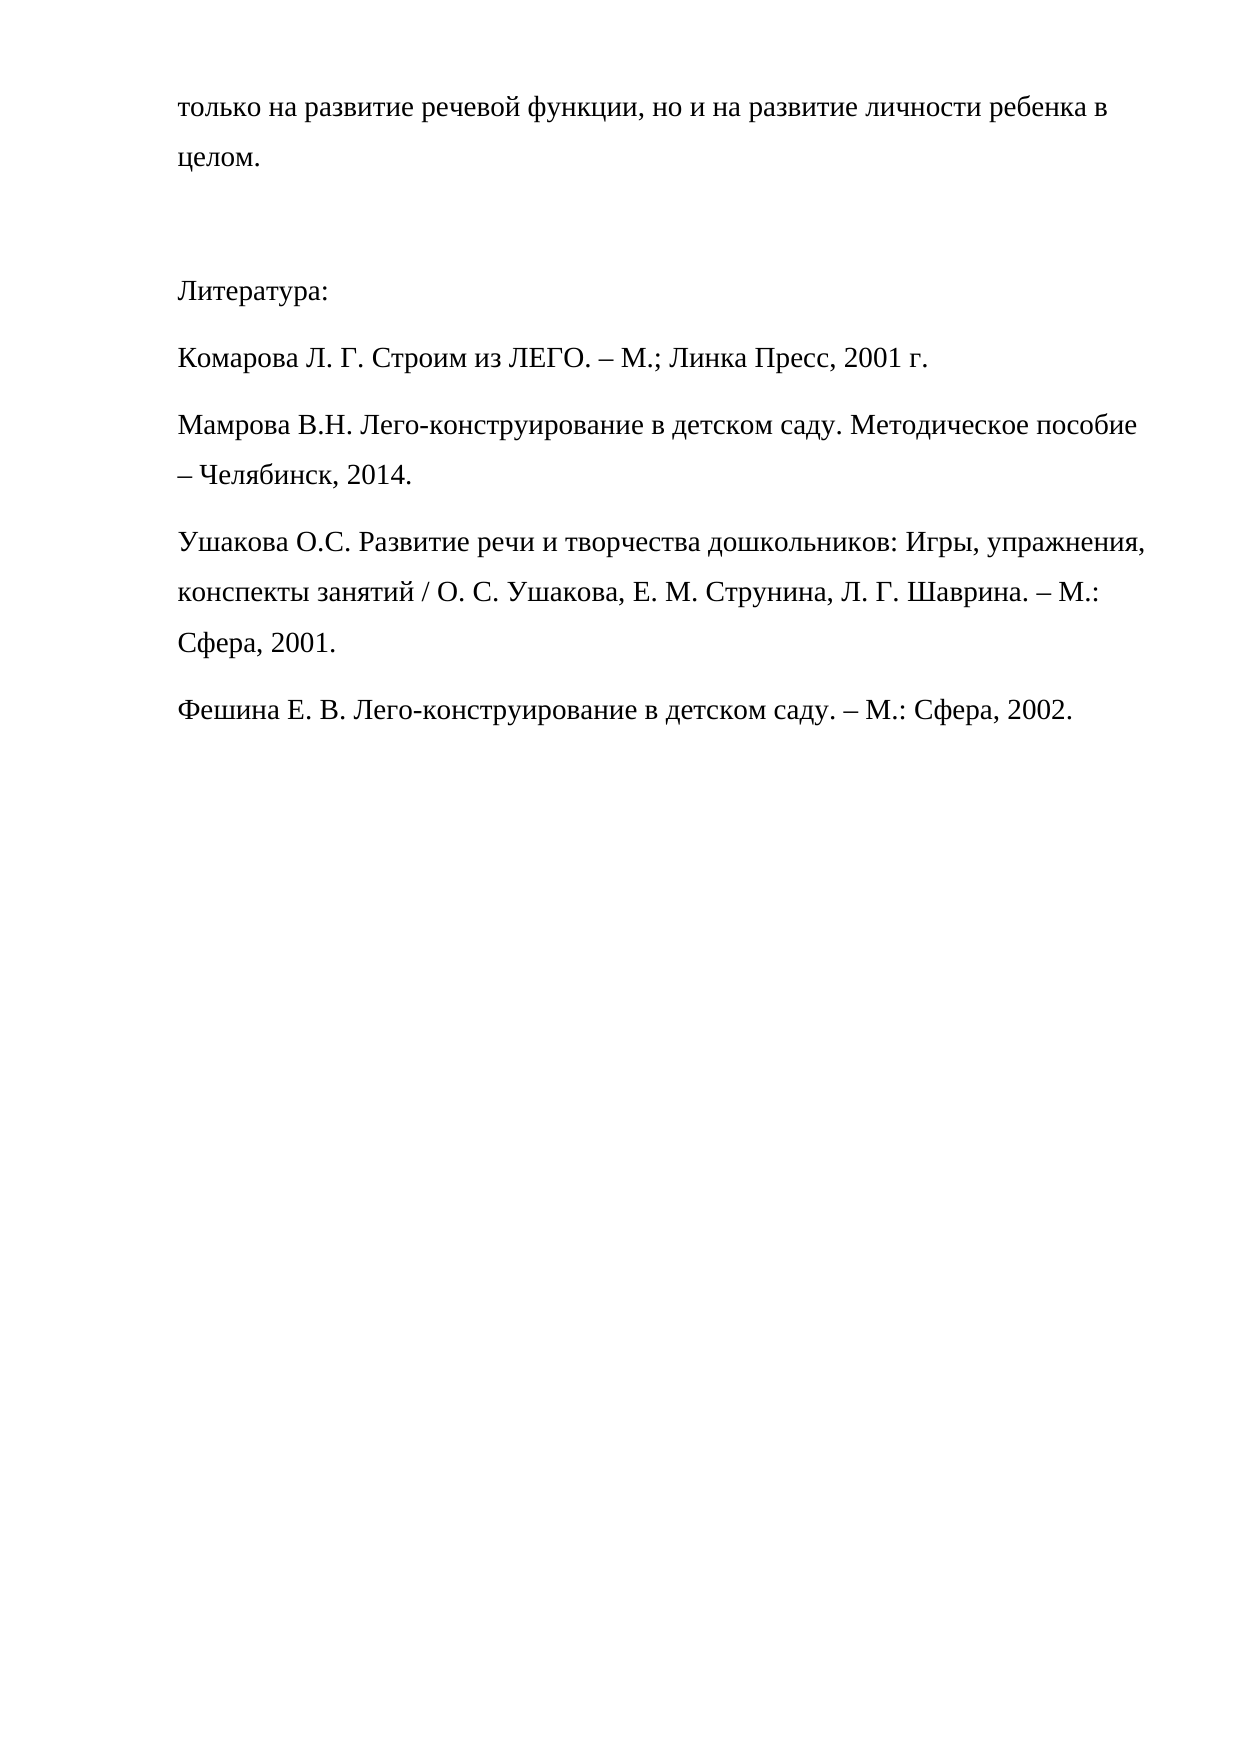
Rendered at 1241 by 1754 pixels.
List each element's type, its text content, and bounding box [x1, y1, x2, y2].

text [177, 89, 1152, 172]
text Фешина Е. В. Лего-конструирование в детском саду. – М.: Сфера, 2002. [177, 692, 1152, 725]
text Мамрова В.Н. Лего-конструирование в детском саду. Методическое пособие – Челябинск, 2014. [177, 407, 1152, 491]
text Ушакова О.С. Развитие речи и творчества дошкольников: Игры, упражнения, конспекты занятий / О. С. Ушакова, Е. М. Струнина, Л. Г. Шаврина. – М.: Сфера, 2001. [177, 524, 1152, 658]
text Литература: [177, 273, 1152, 306]
text Комарова Л. Г. Строим из ЛЕГО. – М.; Линка Пресс, 2001 г. [177, 340, 1152, 373]
